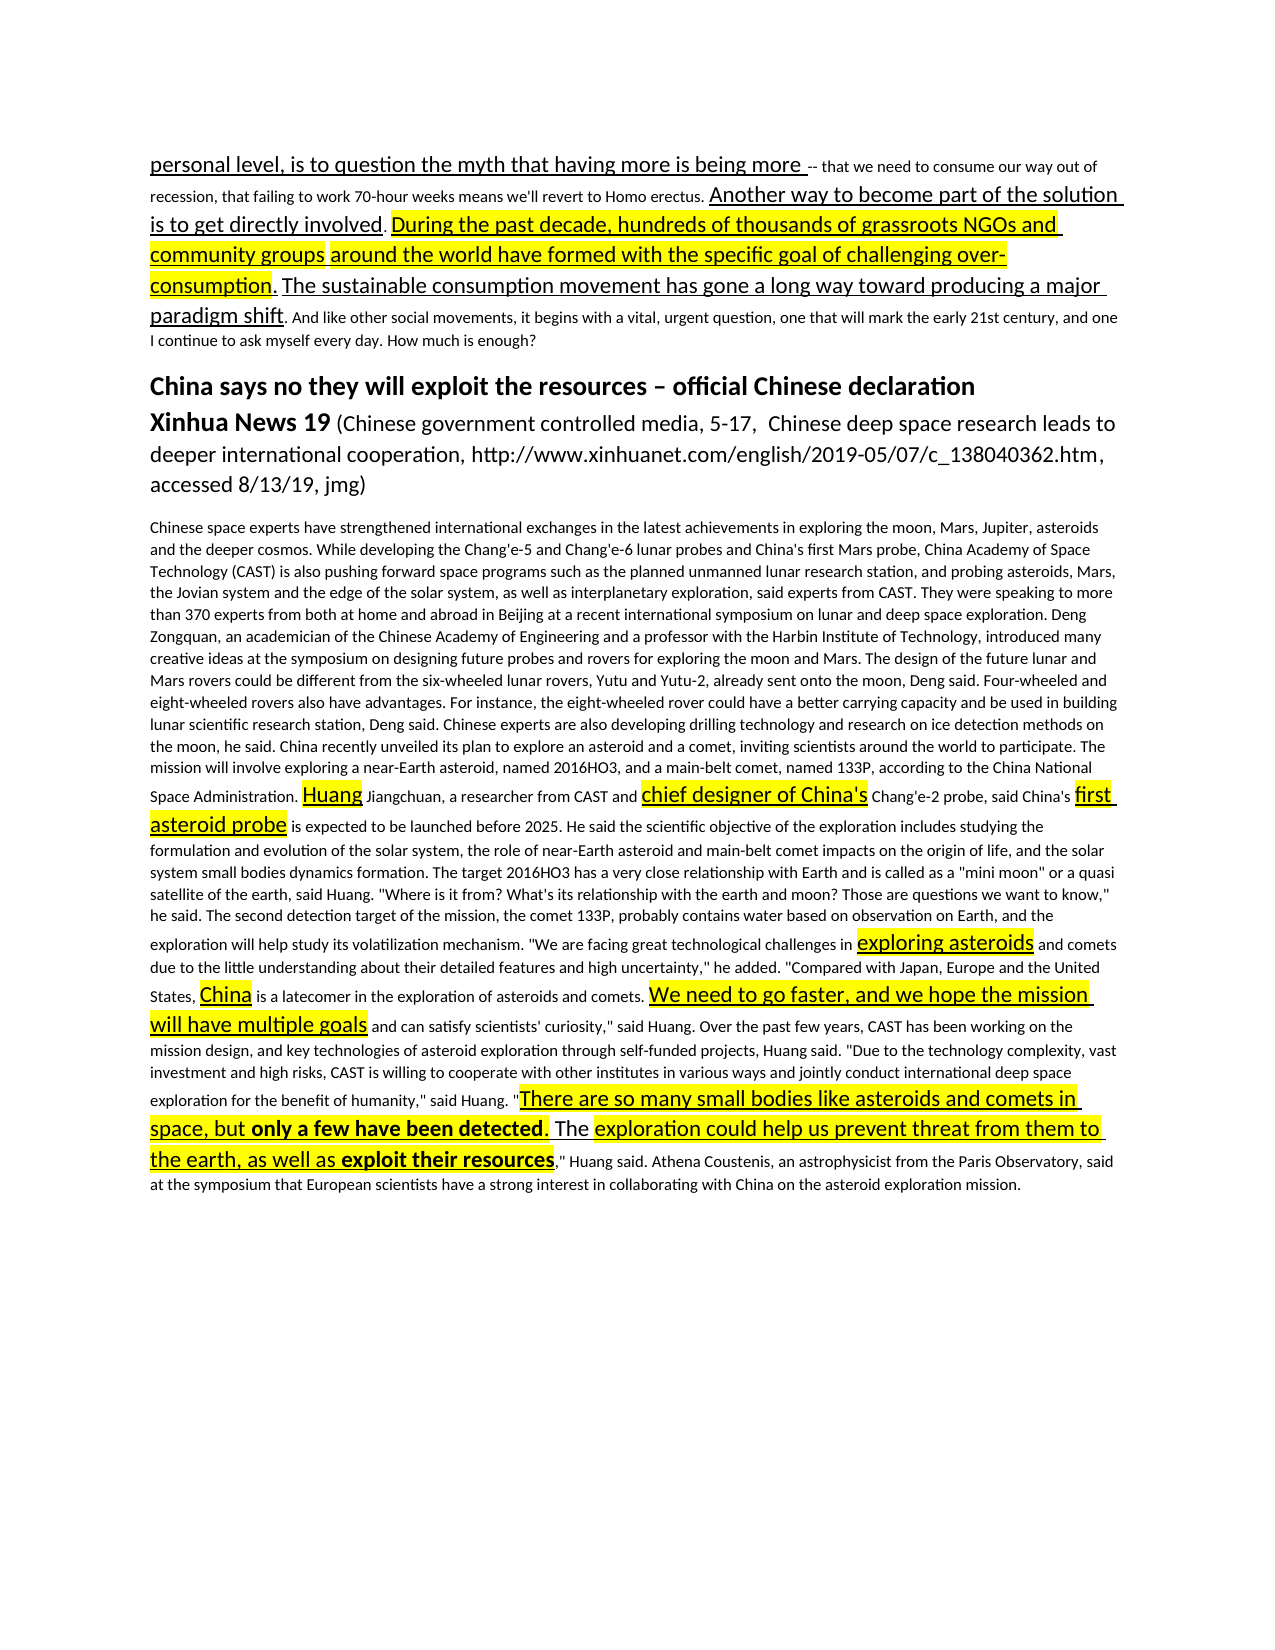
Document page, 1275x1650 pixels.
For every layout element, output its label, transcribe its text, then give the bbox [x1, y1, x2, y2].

text Xinhua News 19 (Chinese government controlled media, 5-17, Chinese deep space research leads to deeper international cooperation, http://www.xinhuanet.com/english/2019-05/07/c_138040362.htm, accessed 8/13/19, jmg) [150, 405, 1125, 498]
text Chinese space experts have strengthened international exchanges in the latest achievements in exploring the moon, Mars, Jupiter, asteroids and the deeper cosmos. While developing the Chang'e-5 and Chang'e-6 lunar probes and China's first Mars probe, China Academy of Space Technology (CAST) is also pushing forward space programs such as the planned unmanned lunar research station, and probing asteroids, Mars, the Jovian system and the edge of the solar system, as well as interplanetary exploration, said experts from CAST. They were speaking to more than 370 experts from both at home and abroad in Beijing at a recent international symposium on lunar and deep space exploration. Deng Zongquan, an academician of the Chinese Academy of Engineering and a professor with the Harbin Institute of Technology, introduced many creative ideas at the symposium on designing future probes and rovers for exploring the moon and Mars. The design of the future lunar and Mars rovers could be different from the six-wheeled lunar rovers, Yutu and Yutu-2, already sent onto the moon, Deng said. Four-wheeled and eight-wheeled rovers also have advantages. For instance, the eight-wheeled rover could have a better carrying capacity and be used in building lunar scientific research station, Deng said. Chinese experts are also developing drilling technology and research on ice detection methods on the moon, he said. China recently unveiled its plan to explore an asteroid and a comet, inviting scientists around the world to participate. The mission will involve exploring a near-Earth asteroid, named 2016HO3, and a main-belt comet, named 133P, according to the China National Space Administration. Huang Jiangchuan, a researcher from CAST and chief designer of China's Chang'e-2 probe, said China's first asteroid probe is expected to be launched before 2025. He said the scientific objective of the exploration includes studying the formulation and evolution of the solar system, the role of near-Earth asteroid and main-belt comet impacts on the origin of life, and the solar system small bodies dynamics formation. The target 2016HO3 has a very close relationship with Earth and is called as a "mini moon" or a quasi satellite of the earth, said Huang. "Where is it from? What's its relationship with the earth and moon? Those are questions we want to know," he said. The second detection target of the mission, the comet 133P, probably contains water based on observation on Earth, and the exploration will help study its volatilization mechanism. "We are facing great technological challenges in exploring asteroids and comets due to the little understanding about their detailed features and high uncertainty," he added. "Compared with Japan, Europe and the United States, China is a latecomer in the exploration of asteroids and comets. We need to go faster, and we hope the mission will have multiple goals and can satisfy scientists' curiosity," said Huang. Over the past few years, CAST has been working on the mission design, and key technologies of asteroid exploration through self-funded projects, Huang said. "Due to the technology complexity, vast investment and high risks, CAST is willing to cooperate with other institutes in various ways and jointly conduct international deep space exploration for the benefit of humanity," said Huang. "There are so many small bodies like asteroids and comets in space, but only a few have been detected. The exploration could help us prevent threat from them to the earth, as well as exploit their resources," Huang said. Athena Coustenis, an astrophysicist from the Paris Observatory, said at the symposium that European scientists have a strong interest in collaborating with China on the asteroid exploration mission. [150, 517, 1125, 1195]
subtitle China says no they will exploit the resources – official Chinese declaration [150, 369, 1125, 402]
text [150, 150, 1125, 351]
